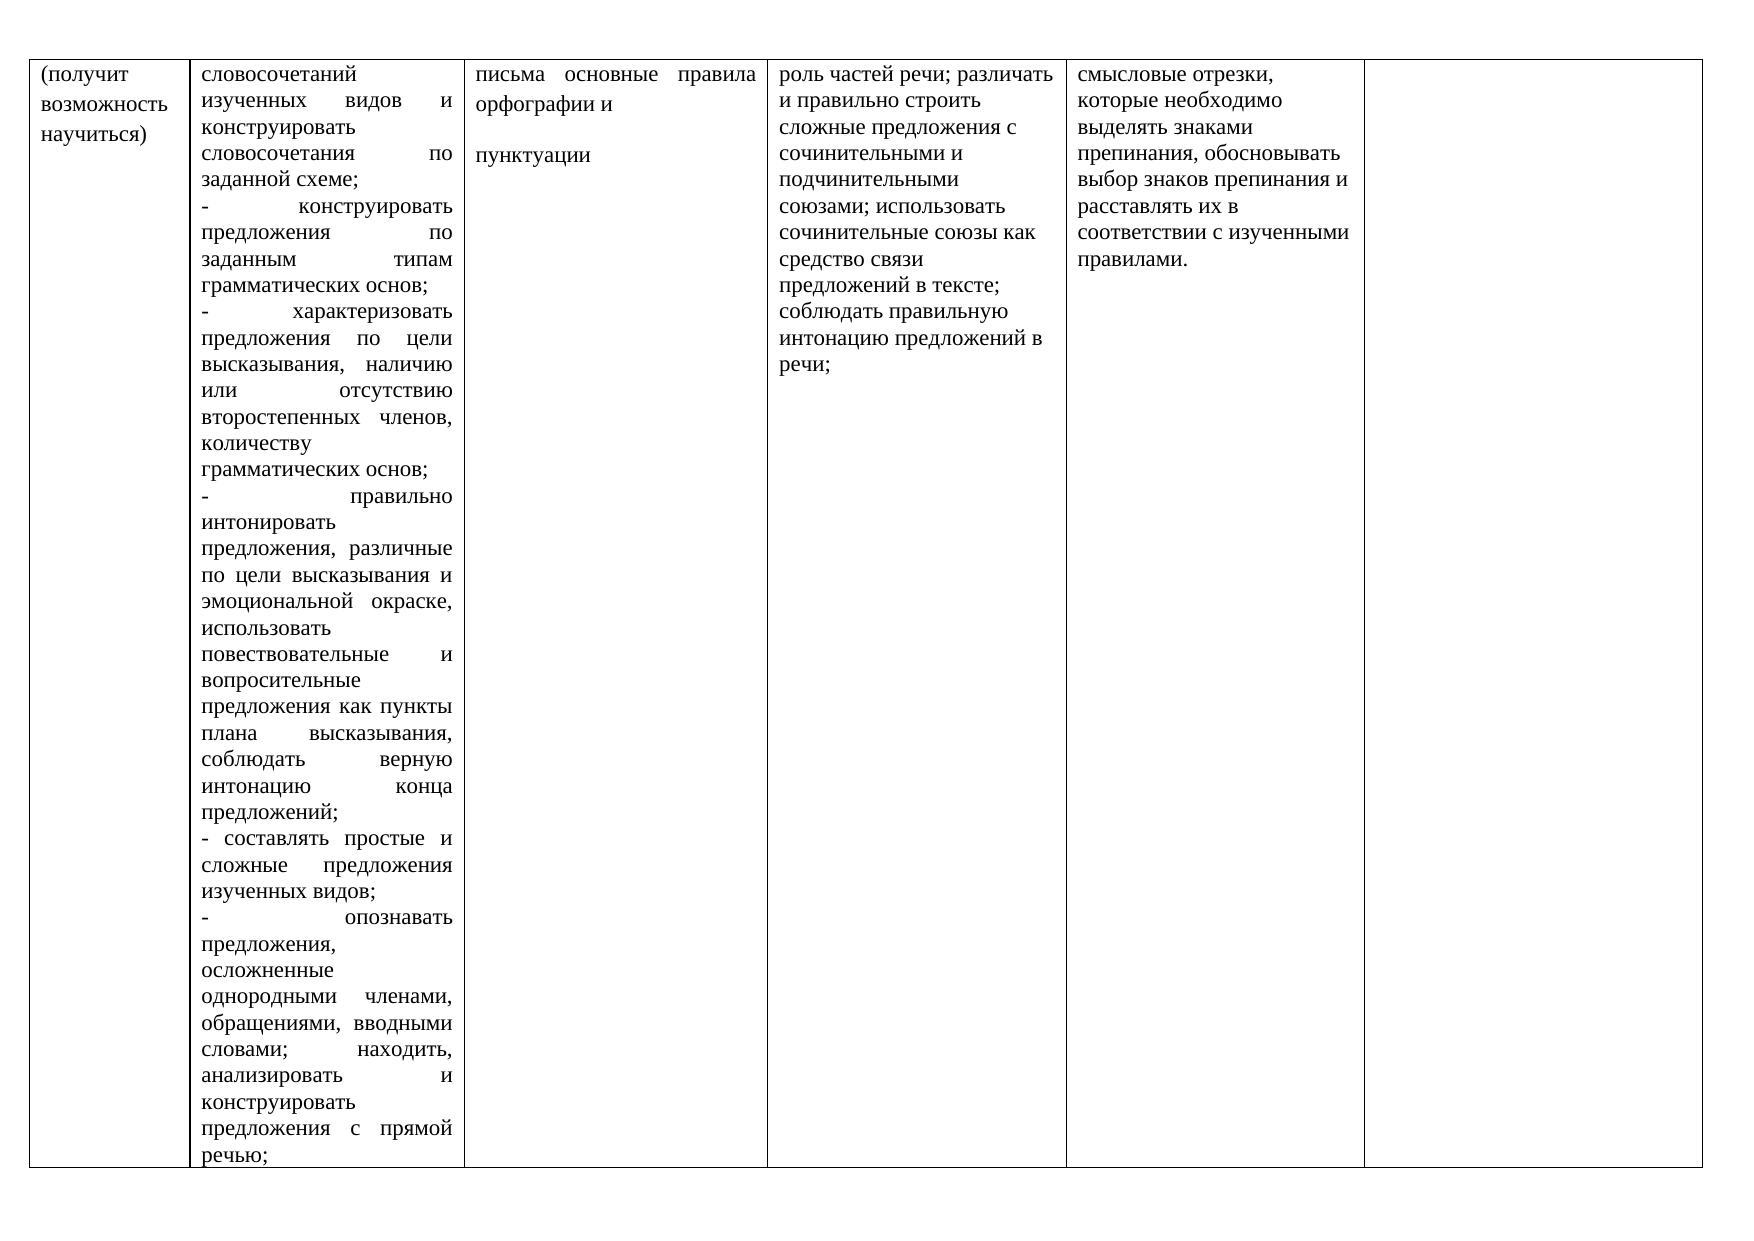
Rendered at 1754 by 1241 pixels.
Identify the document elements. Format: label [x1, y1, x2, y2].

table_cell [465, 60, 767, 1167]
table_cell [30, 60, 189, 1167]
table_cell [768, 60, 1066, 1167]
table_cell [1067, 60, 1364, 1167]
table_cell [1365, 60, 1702, 1167]
table_cell [191, 60, 464, 1167]
